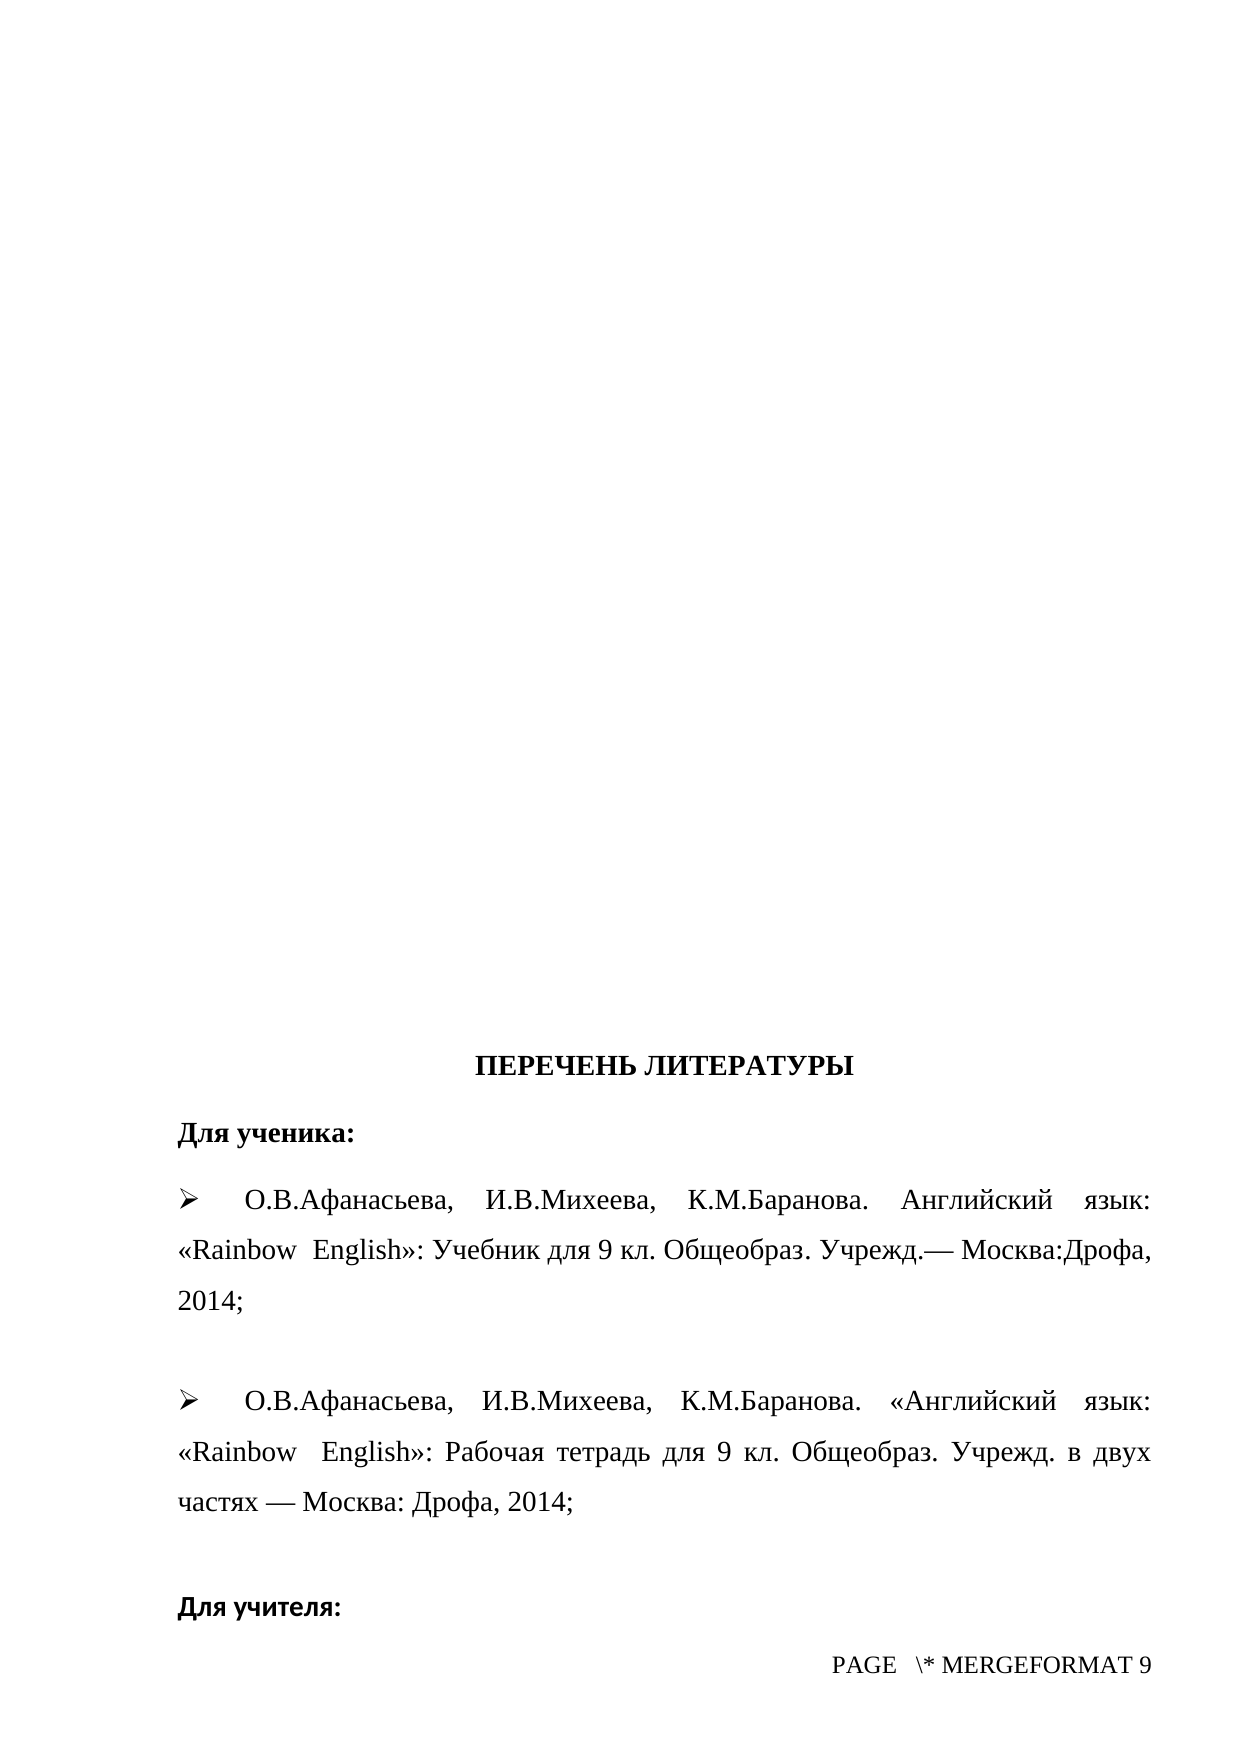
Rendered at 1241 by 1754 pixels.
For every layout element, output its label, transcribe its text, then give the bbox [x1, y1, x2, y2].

list О.В.Афанасьева, И.В.Михеева, К.М.Баранова. «Английский язык: «Rainbow English»: Рабочая тетрадь для 9 кл. Общеобраз. Учрежд. в двух частях — Москва: Дрофа, 2014; [177, 1383, 1152, 1517]
text Для ученика: [177, 1115, 1152, 1148]
list Для учителя: [177, 1588, 1152, 1623]
list О.В.Афанасьева, И.В.Михеева, К.М.Баранова. Английский язык: «Rainbow English»: Учебник для 9 кл. Общеобраз. Учрежд.— Москва:Дрофа, 2014; [177, 1182, 1152, 1316]
text ПЕРЕЧЕНЬ ЛИТЕРАТУРЫ [177, 1048, 1152, 1081]
